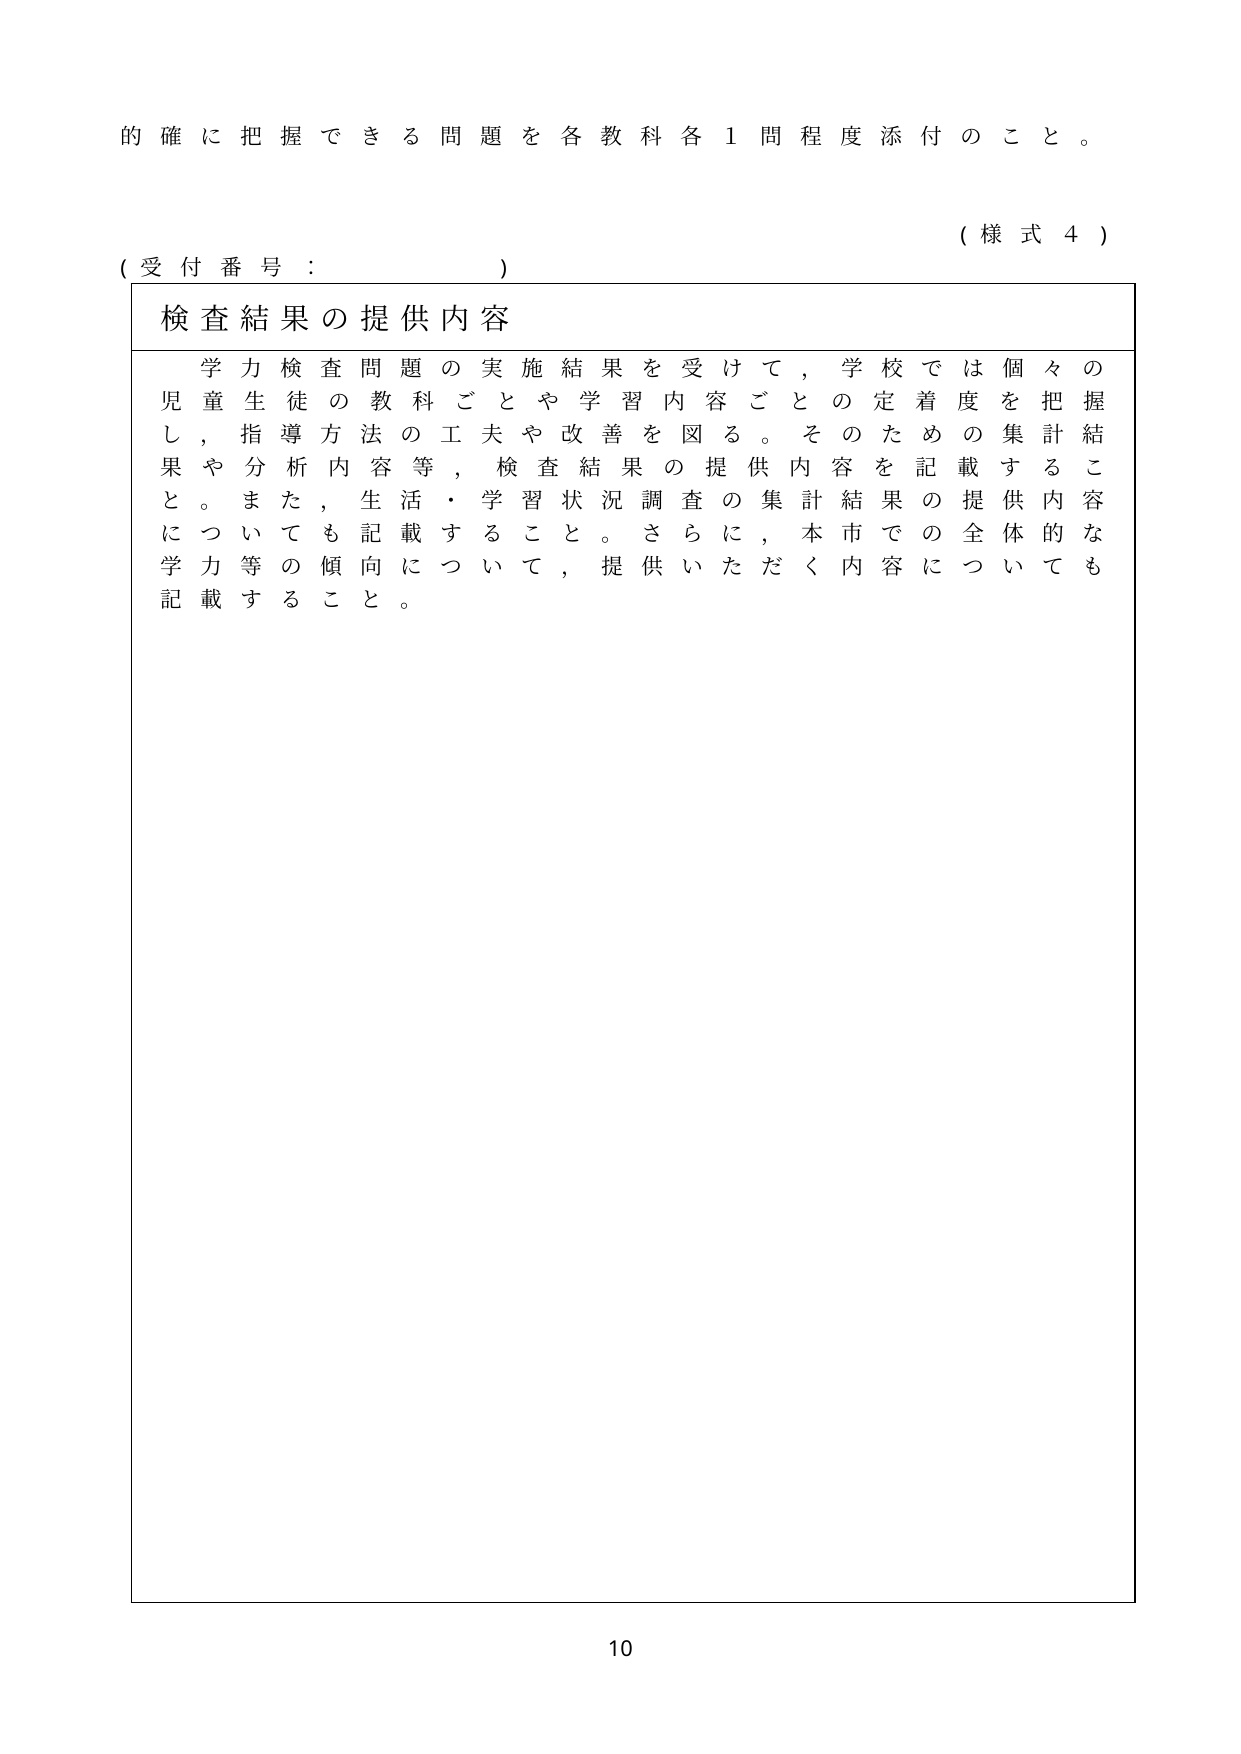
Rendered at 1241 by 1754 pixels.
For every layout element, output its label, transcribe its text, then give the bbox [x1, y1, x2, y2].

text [120, 118, 1120, 151]
text (様式４) [120, 184, 1120, 250]
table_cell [132, 351, 1134, 1602]
table_header 検査結果の提供内容 [132, 284, 1134, 350]
text (受付番号： ) [120, 250, 1120, 283]
